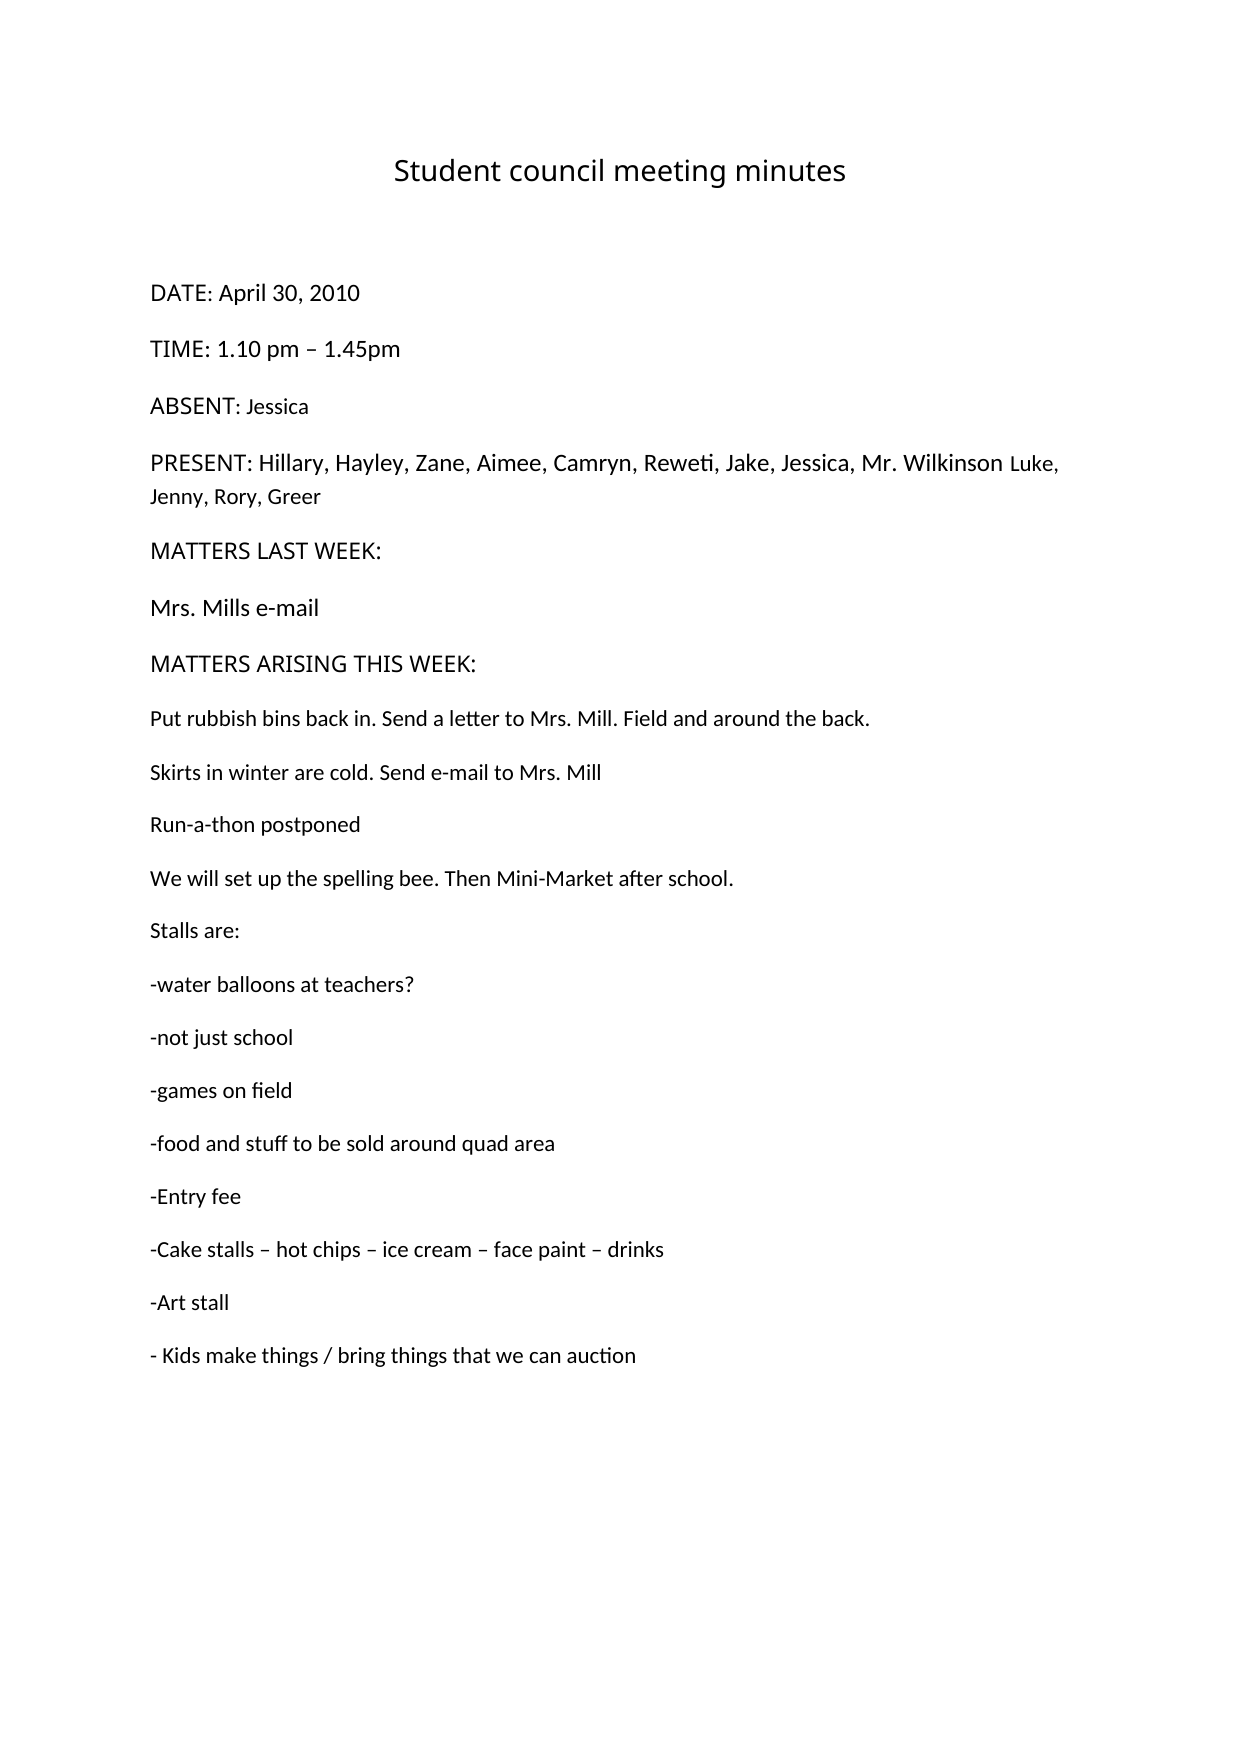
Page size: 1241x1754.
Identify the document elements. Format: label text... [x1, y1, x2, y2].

text -food and stuff to be sold around quad area [150, 1129, 1090, 1157]
text -water balloons at teachers? [150, 970, 1090, 998]
text Run-a-thon postponed [150, 811, 1090, 839]
text PRESENT: Hillary, Hayley, Zane, Aimee, Camryn, Reweti, Jake, Jessica, Mr. Wilkinson Luke, Jenny, Rory, Greer [150, 447, 1090, 510]
text ABSENT: Jessica [150, 390, 1090, 421]
text MATTERS LAST WEEK: [150, 535, 1090, 566]
text MATTERS ARISING THIS WEEK: [150, 648, 1090, 679]
text -Cake stalls – hot chips – ice cream – face paint – drinks [150, 1235, 1090, 1263]
text Stalls are: [150, 917, 1090, 945]
text Put rubbish bins back in. Send a letter to Mrs. Mill. Field and around the back. [150, 704, 1090, 733]
text Student council meeting minutes [150, 150, 1090, 190]
text TIME: 1.10 pm – 1.45pm [150, 333, 1090, 364]
text -Entry fee [150, 1182, 1090, 1210]
text -Art stall [150, 1288, 1090, 1316]
text -games on field [150, 1076, 1090, 1104]
text Skirts in winter are cold. Send e-mail to Mrs. Mill [150, 758, 1090, 786]
text We will set up the spelling bee. Then Mini-Market after school. [150, 864, 1090, 892]
text DATE: April 30, 2010 [150, 276, 1090, 308]
text Mrs. Mills e-mail [150, 592, 1090, 622]
text -not just school [150, 1023, 1090, 1051]
text - Kids make things / bring things that we can auction [150, 1341, 1090, 1369]
